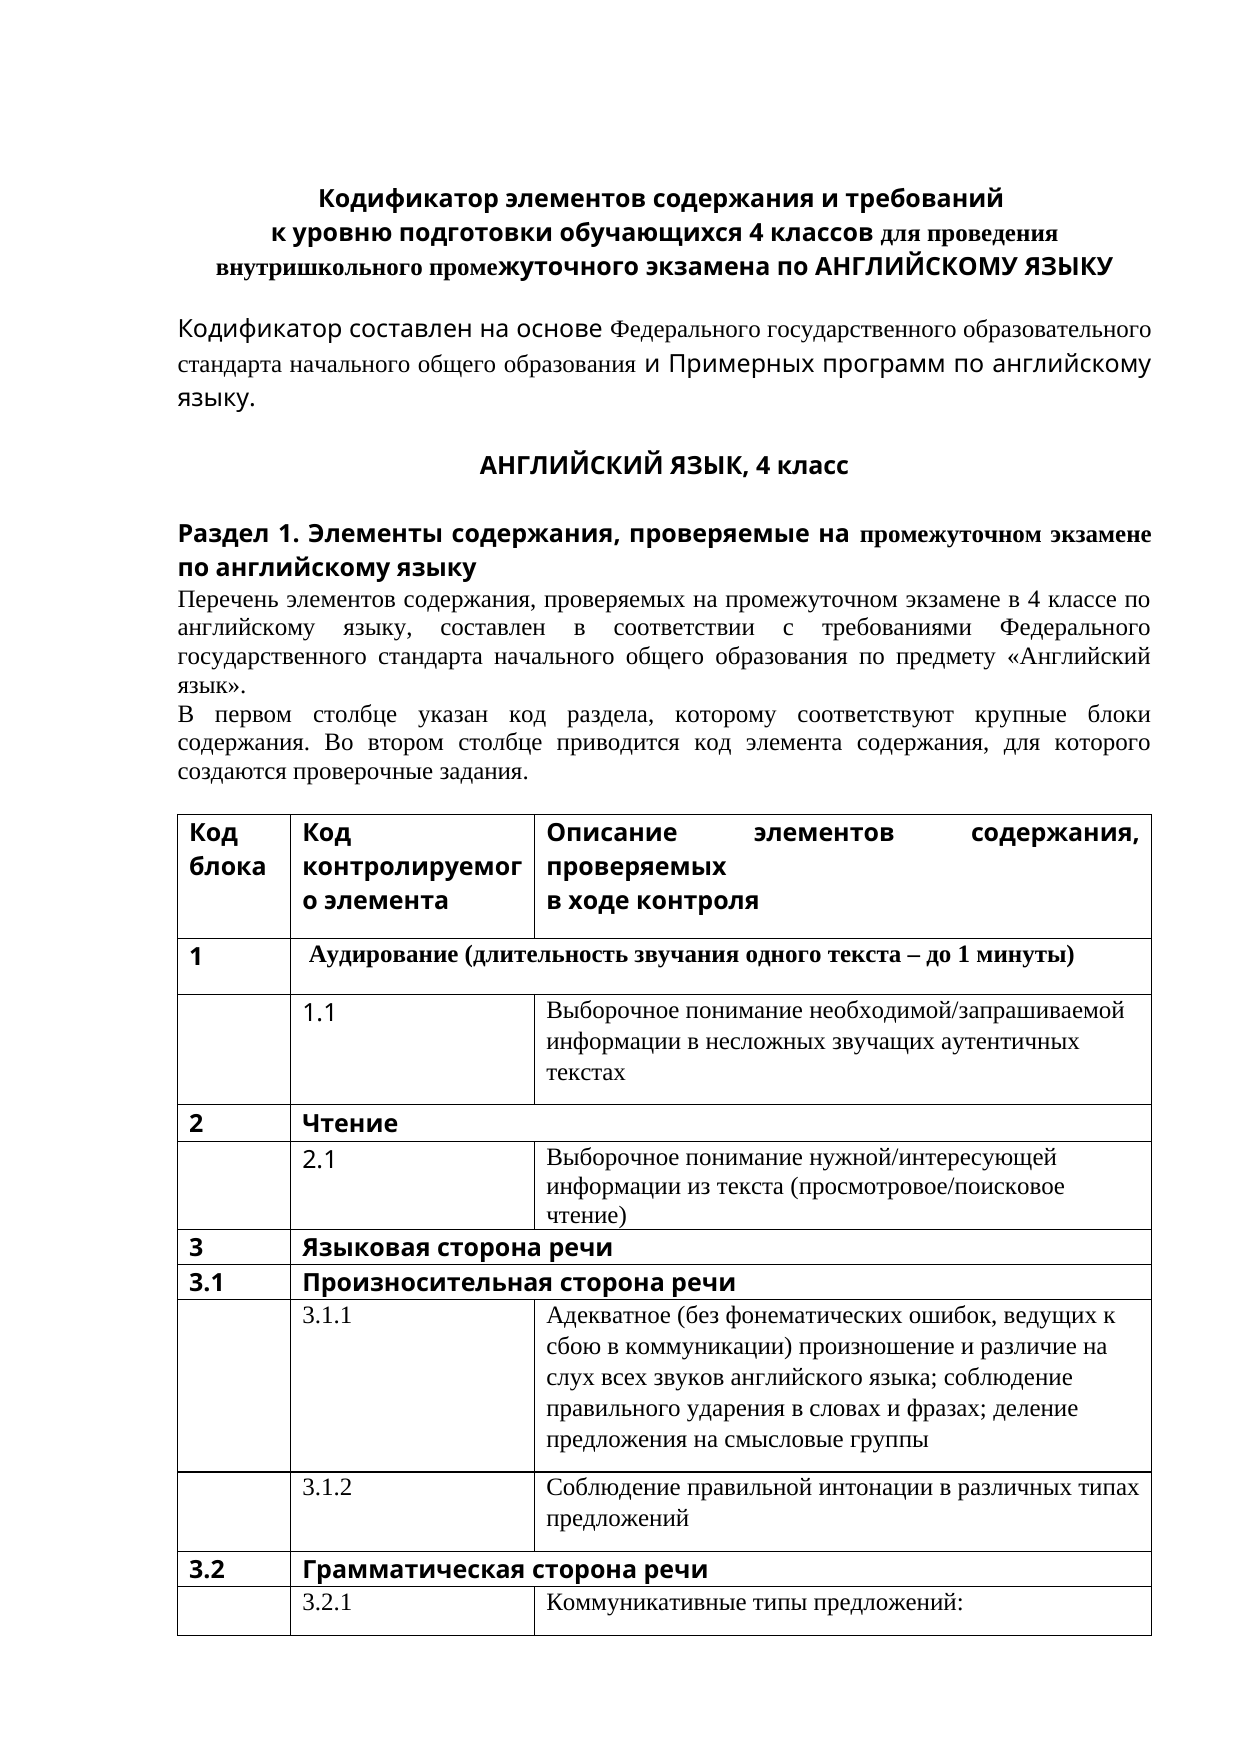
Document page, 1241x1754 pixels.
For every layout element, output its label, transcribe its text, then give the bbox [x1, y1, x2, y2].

table_cell Аудирование (длительность звучания одного текста – до 1 минуты) [291, 939, 1151, 994]
table_header Код блока [178, 815, 290, 938]
table_cell 3.1.1 [291, 1300, 534, 1471]
text Кодификатор элементов содержания и требований к уровню подготовки обучающихся 4 классов для проведения [177, 181, 1152, 249]
table_cell [178, 1587, 290, 1635]
table_cell 1.1 [291, 995, 534, 1104]
text Кодификатор составлен на основе Федерального государственного образовательного стандарта начального общего образования и Примерных программ по английскому языку. [177, 311, 1152, 413]
table_cell 2 [178, 1105, 290, 1141]
table_cell [178, 1473, 290, 1551]
table_cell 3.2.1 [291, 1587, 534, 1635]
table_cell Грамматическая сторона речи [291, 1552, 1151, 1586]
text Раздел 1. Элементы содержания, проверяемые на промежуточном экзамене по английскому языку [177, 516, 1152, 584]
table_cell 2.1 [291, 1142, 534, 1228]
text Перечень элементов содержания, проверяемых на промежуточном экзамене в 4 классе по английскому языку, составлен в соответствии с требованиями Федерального государственного стандарта начального общего образования по предмету «Английский язык». [177, 584, 1152, 699]
table_cell Выборочное понимание необходимой/запрашиваемой информации в несложных звучащих аутентичных текстах [535, 995, 1151, 1104]
table_cell Чтение [291, 1105, 1151, 1141]
table_cell [178, 995, 290, 1104]
table_cell Соблюдение правильной интонации в различных типах предложений [535, 1473, 1151, 1551]
table_header Описание элементов содержания, проверяемых в ходе контроля [535, 815, 1151, 938]
text внутришкольного промежуточного экзамена по АНГЛИЙСКОМУ ЯЗЫКУ [177, 249, 1152, 311]
table_cell Адекватное (без фонематических ошибок, ведущих к сбою в коммуникации) произношение и различие на слух всех звуков английского языка; соблюдение правильного ударения в словах и фразах; деление предложения на смысловые группы [535, 1300, 1151, 1471]
table_cell [178, 1300, 290, 1471]
table_cell 3.1 [178, 1265, 290, 1299]
table_cell Выборочное понимание нужной/интересующей информации из текста (просмотровое/поисковое чтение) [535, 1142, 1151, 1228]
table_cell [535, 1587, 1151, 1635]
table_cell 3.2 [178, 1552, 290, 1586]
table_cell [178, 1142, 290, 1228]
table_cell Языковая сторона речи [291, 1230, 1151, 1263]
table_cell 3 [178, 1230, 290, 1263]
text АНГЛИЙСКИЙ ЯЗЫК, 4 класс [177, 447, 1152, 481]
table_cell 3.1.2 [291, 1473, 534, 1551]
table_cell 1 [178, 939, 290, 994]
table_header Код контролируемого элемента [291, 815, 534, 938]
text В первом столбце указан код раздела, которому соответствуют крупные блоки содержания. Во втором столбце приводится код элемента содержания, для которого создаются проверочные задания. [177, 699, 1152, 785]
table_cell Произносительная сторона речи [291, 1265, 1151, 1299]
